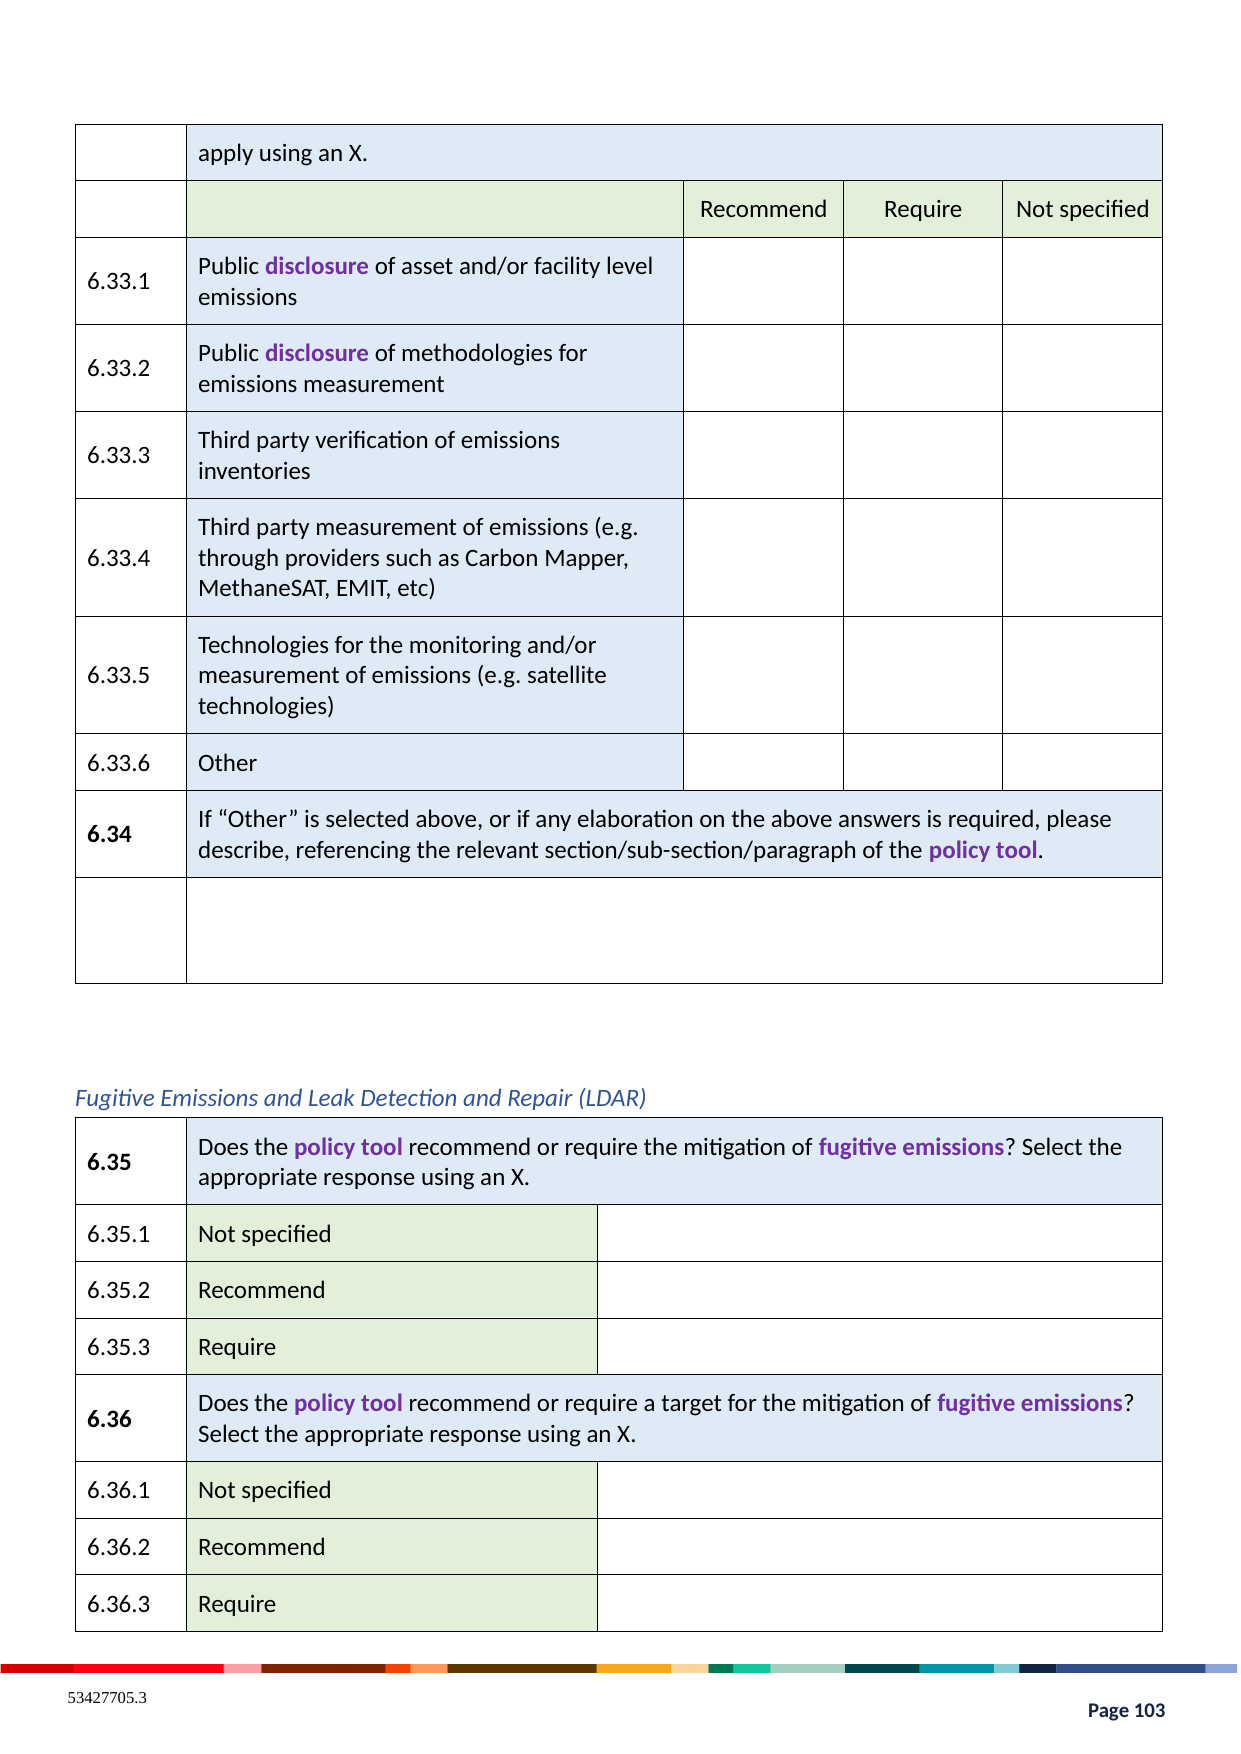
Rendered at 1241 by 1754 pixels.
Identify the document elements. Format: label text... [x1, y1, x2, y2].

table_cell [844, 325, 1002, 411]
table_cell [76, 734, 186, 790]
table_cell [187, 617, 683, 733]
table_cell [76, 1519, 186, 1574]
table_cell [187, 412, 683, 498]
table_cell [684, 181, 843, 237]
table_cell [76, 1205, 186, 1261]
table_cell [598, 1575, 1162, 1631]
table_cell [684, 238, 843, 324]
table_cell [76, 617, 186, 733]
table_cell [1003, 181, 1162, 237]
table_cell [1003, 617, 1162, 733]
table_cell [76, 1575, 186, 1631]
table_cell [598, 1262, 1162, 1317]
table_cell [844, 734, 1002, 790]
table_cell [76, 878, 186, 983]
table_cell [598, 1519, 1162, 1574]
picture [0, 1664, 1236, 1673]
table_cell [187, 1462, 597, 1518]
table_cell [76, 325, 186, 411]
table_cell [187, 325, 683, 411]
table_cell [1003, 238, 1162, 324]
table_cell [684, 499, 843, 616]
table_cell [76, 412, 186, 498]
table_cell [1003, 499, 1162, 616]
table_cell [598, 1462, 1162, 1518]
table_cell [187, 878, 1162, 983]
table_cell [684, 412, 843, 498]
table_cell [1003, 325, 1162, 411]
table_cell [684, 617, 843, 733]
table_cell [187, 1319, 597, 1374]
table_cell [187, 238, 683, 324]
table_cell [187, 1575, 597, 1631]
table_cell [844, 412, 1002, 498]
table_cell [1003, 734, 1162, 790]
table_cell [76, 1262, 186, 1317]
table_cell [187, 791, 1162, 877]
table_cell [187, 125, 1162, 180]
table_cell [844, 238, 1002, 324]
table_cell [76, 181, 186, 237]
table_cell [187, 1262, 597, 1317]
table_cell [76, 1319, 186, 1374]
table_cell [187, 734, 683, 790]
subtitle Fugitive Emissions and Leak Detection and Repair (LDAR) [75, 1083, 1165, 1113]
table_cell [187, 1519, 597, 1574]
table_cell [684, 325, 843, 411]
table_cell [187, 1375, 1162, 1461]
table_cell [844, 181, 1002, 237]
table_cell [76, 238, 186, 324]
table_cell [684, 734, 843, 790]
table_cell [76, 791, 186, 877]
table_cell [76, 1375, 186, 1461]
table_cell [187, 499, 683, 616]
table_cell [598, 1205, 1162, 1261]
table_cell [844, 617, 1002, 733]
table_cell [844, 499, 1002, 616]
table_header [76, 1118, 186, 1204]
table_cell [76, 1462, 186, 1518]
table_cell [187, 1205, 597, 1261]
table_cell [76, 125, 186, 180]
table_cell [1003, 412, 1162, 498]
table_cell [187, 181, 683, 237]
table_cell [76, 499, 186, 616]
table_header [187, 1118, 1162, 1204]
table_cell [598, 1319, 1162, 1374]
